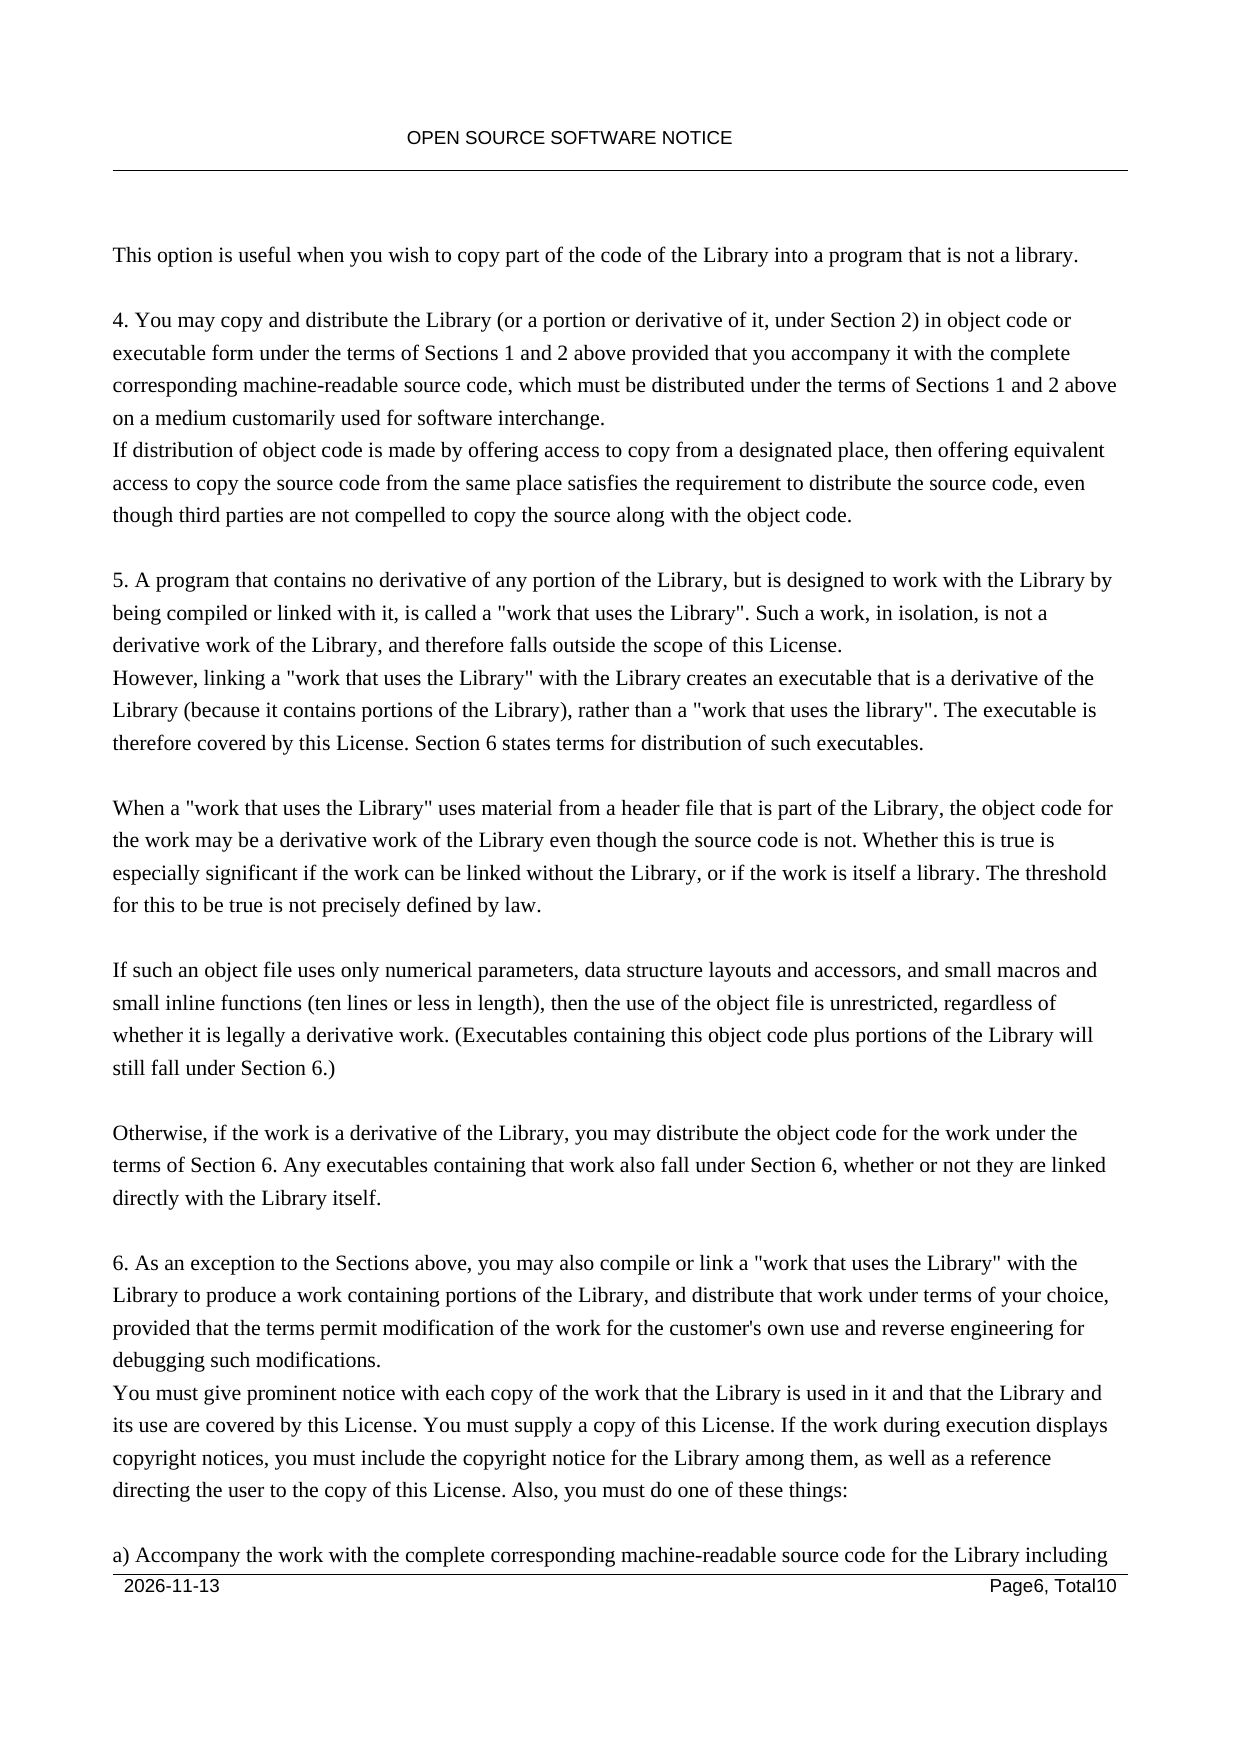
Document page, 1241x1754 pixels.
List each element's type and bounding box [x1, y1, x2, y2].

text [112, 206, 1128, 1571]
